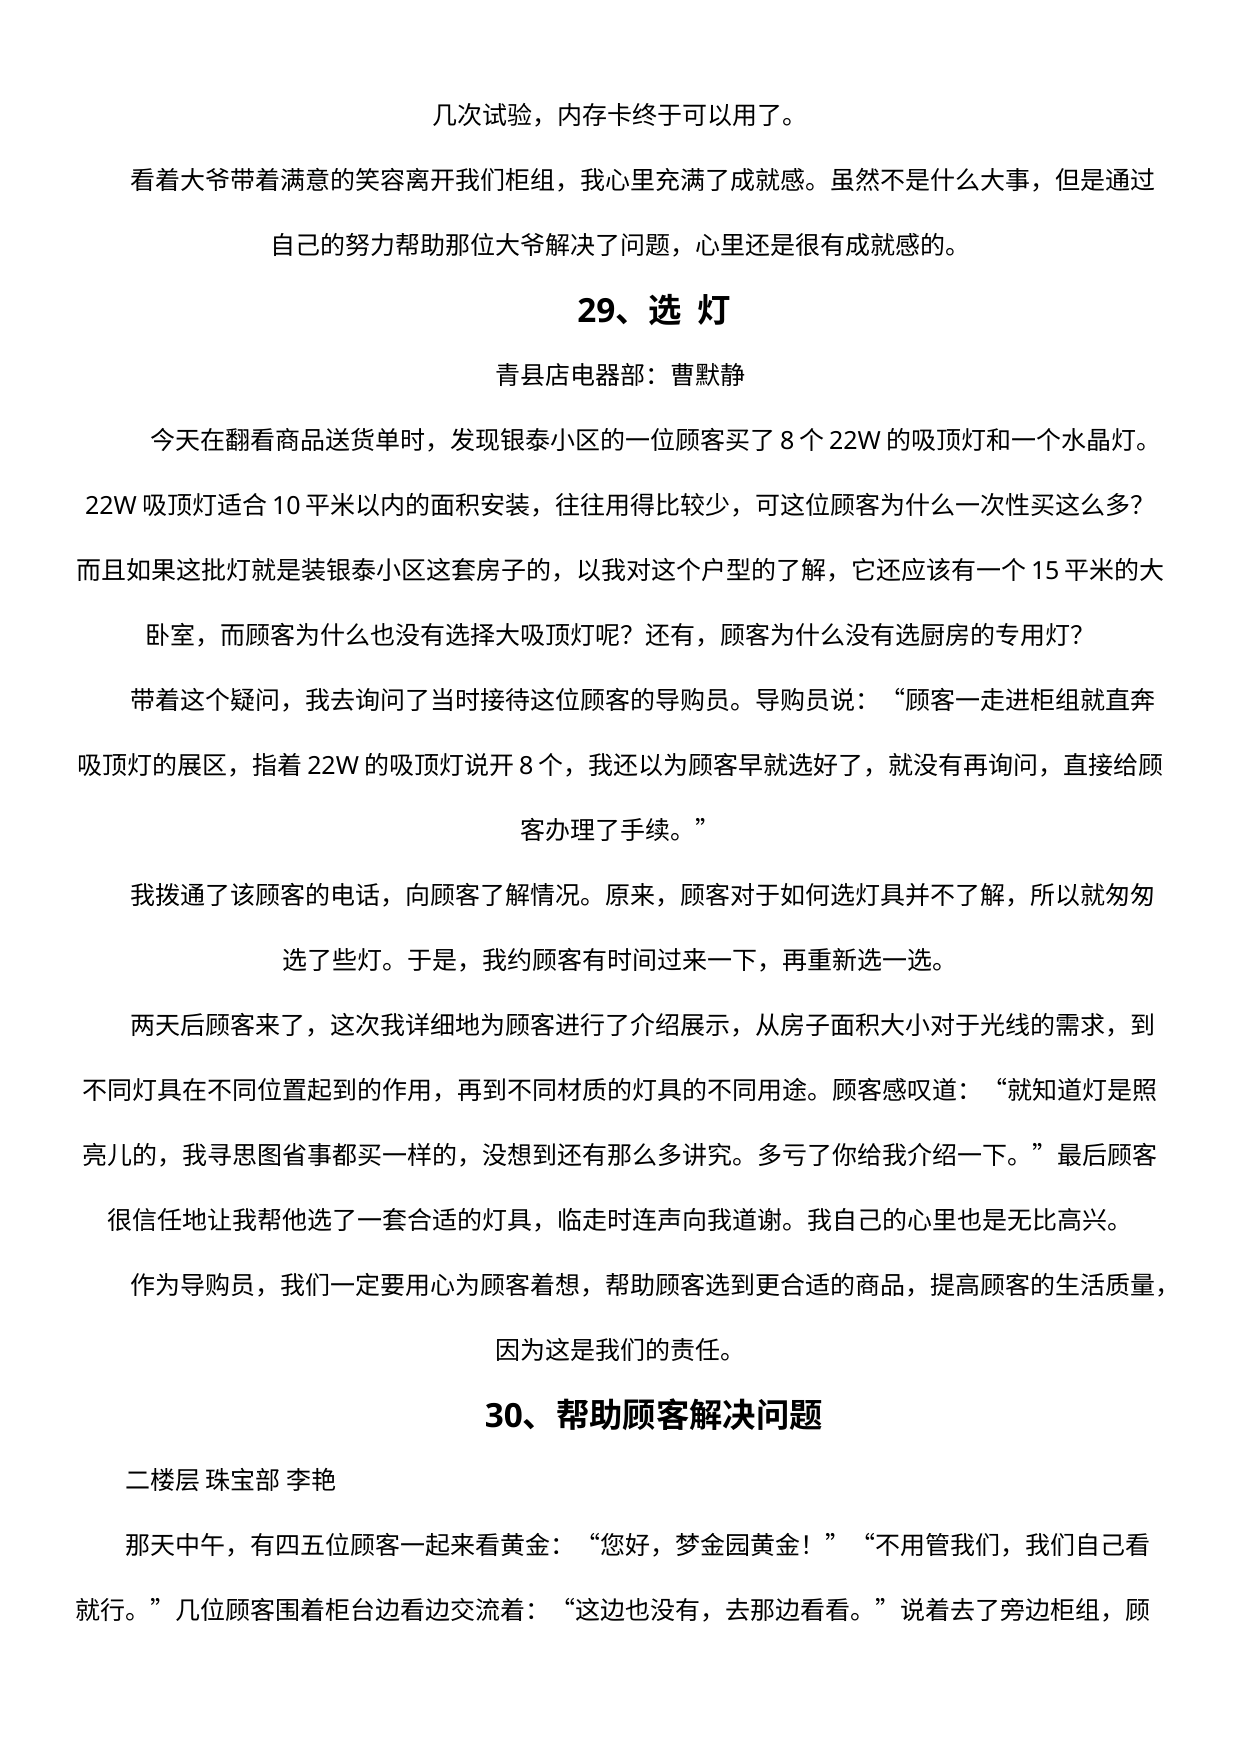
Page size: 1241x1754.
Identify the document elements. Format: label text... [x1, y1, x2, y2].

text 二楼层 珠宝部 李艳 [75, 1446, 1165, 1511]
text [75, 1511, 1165, 1641]
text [75, 81, 1165, 276]
text 30、帮助顾客解决问题 [75, 1381, 1165, 1446]
text 29、选 灯 青县店电器部：曹默静 今天在翻看商品送货单时，发现银泰小区的一位顾客买了8个22W的吸顶灯和一个水晶灯。22W吸顶灯适合10平米以内的面积安装，往往用得比较少，可这位顾客为什么一次性买这么多？而且如果这批灯就是装银泰小区这套房子的，以我对这个户型的了解，它还应该有一个15平米的大卧室，而顾客为什么也没有选择大吸顶灯呢？还有，顾客为什么没有选厨房的专用灯？ 带着这个疑问，我去询问了当时接待这位顾客的导购员。导购员说：“顾客一走进柜组就直奔吸顶灯的展区，指着22W的吸顶灯说开8个，我还以为顾客早就选好了，就没有再询问，直接给顾客办理了手续。” 我拨通了该顾客的电话，向顾客了解情况。原来，顾客对于如何选灯具并不了解，所以就匆匆选了些灯。于是，我约顾客有时间过来一下，再重新选一选。 两天后顾客来了，这次我详细地为顾客进行了介绍展示，从房子面积大小对于光线的需求，到不同灯具在不同位置起到的作用，再到不同材质的灯具的不同用途。顾客感叹道：“就知道灯是照亮儿的，我寻思图省事都买一样的，没想到还有那么多讲究。多亏了你给我介绍一下。”最后顾客很信任地让我帮他选了一套合适的灯具，临走时连声向我道谢。我自己的心里也是无比高兴。 作为导购员，我们一定要用心为顾客着想，帮助顾客选到更合适的商品，提高顾客的生活质量，因为这是我们的责任。 [75, 276, 1165, 1381]
